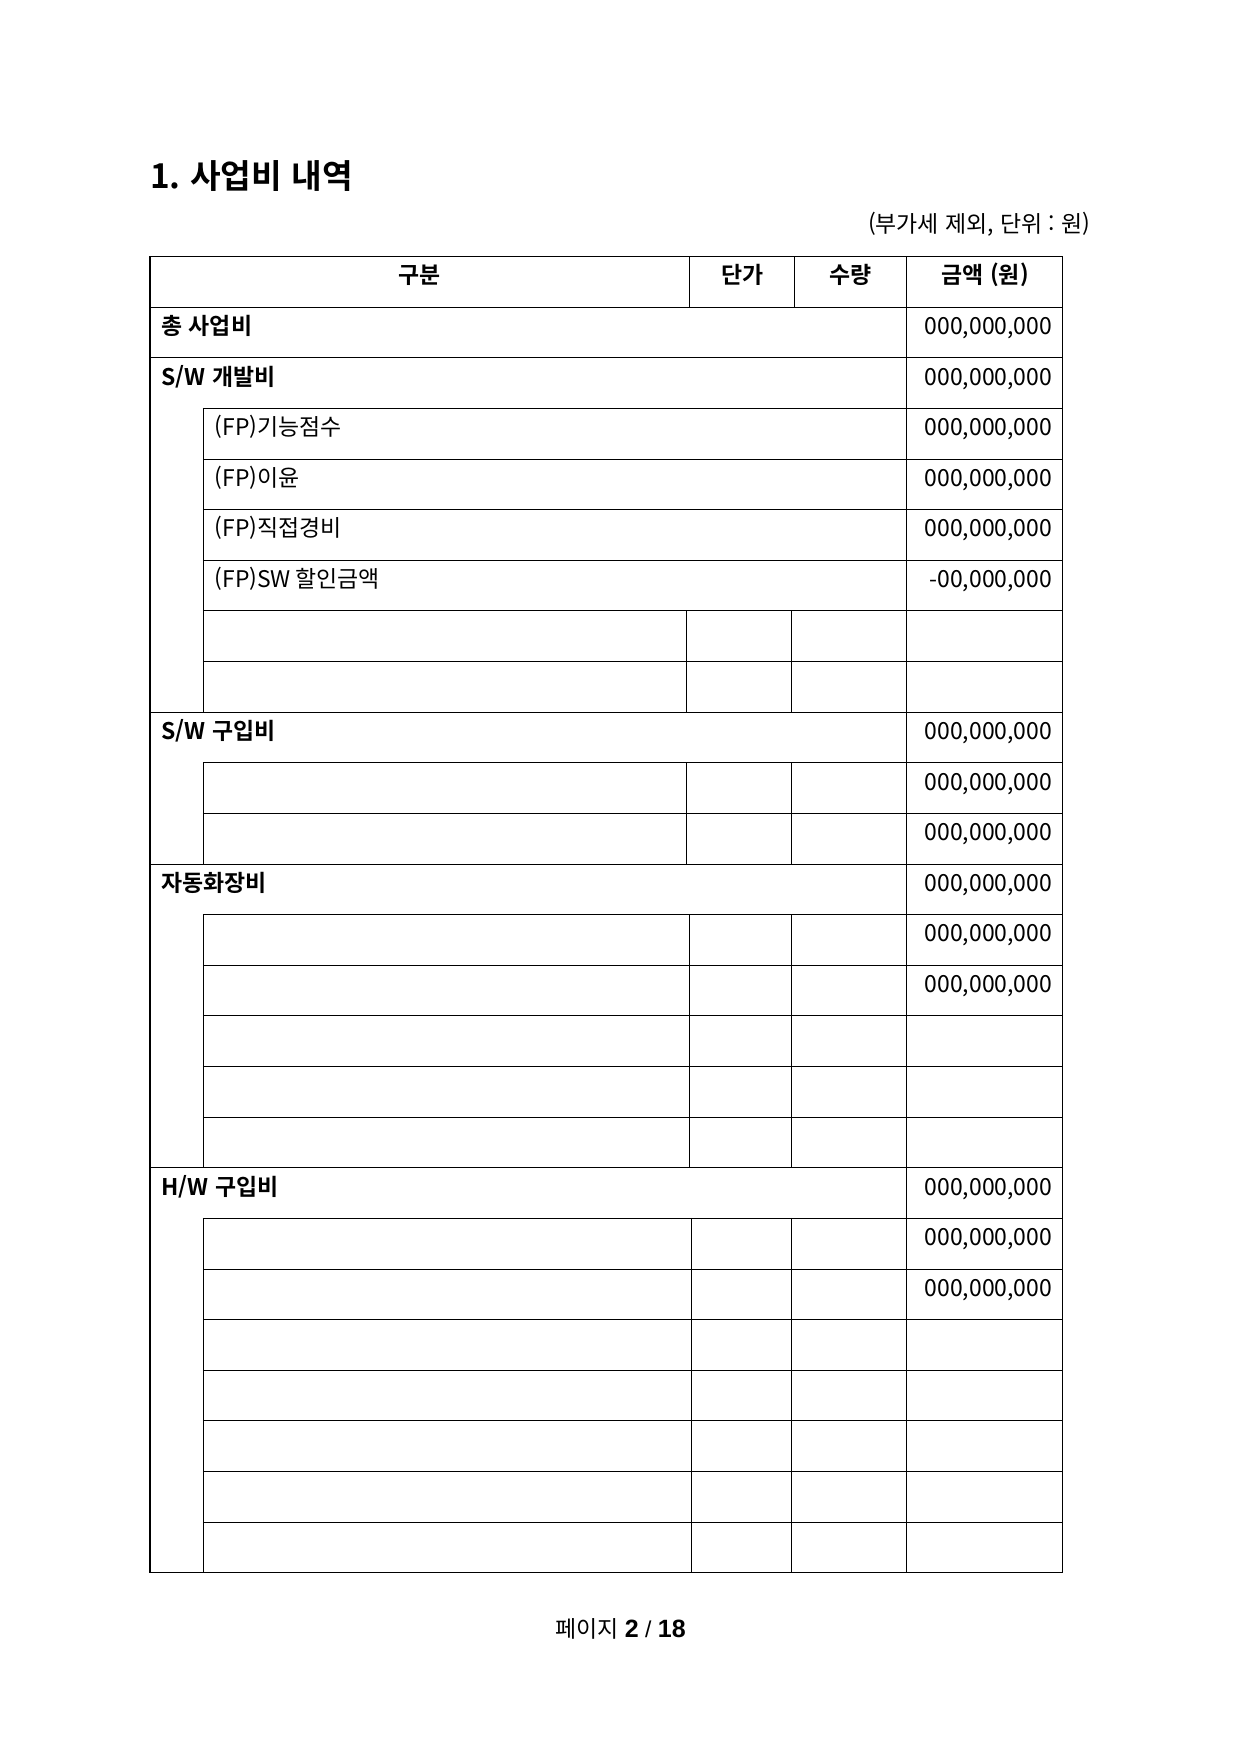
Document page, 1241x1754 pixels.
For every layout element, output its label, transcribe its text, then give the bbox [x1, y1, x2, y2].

table_cell [204, 1320, 691, 1370]
table_cell S/W 개발비 [151, 358, 906, 408]
table_cell [151, 408, 203, 458]
table_cell [792, 1270, 906, 1319]
table_cell [151, 1471, 203, 1522]
table_cell [687, 662, 791, 712]
table_cell [151, 560, 203, 610]
table_cell [792, 1523, 906, 1572]
table_cell [151, 1269, 203, 1319]
table_cell (FP)직접경비 [204, 510, 906, 560]
table_cell 000,000,000 [907, 1168, 1062, 1218]
table_cell [151, 1522, 203, 1572]
table_cell [204, 1118, 689, 1167]
table_cell [907, 1118, 1062, 1167]
table_cell [151, 1420, 203, 1471]
table_cell [690, 1067, 791, 1117]
table_header 구분 [151, 257, 689, 307]
table_cell [792, 611, 906, 661]
table_cell [692, 1523, 791, 1572]
table_cell [792, 1472, 906, 1522]
table_cell [687, 814, 791, 863]
table_cell [204, 1219, 691, 1268]
table_cell S/W 구입비 [151, 713, 906, 762]
table_cell [151, 762, 203, 863]
table_cell 000,000,000 [907, 763, 1062, 813]
table_cell [907, 1523, 1062, 1572]
table_cell [151, 459, 203, 509]
table_cell (FP)SW할인금액 [204, 561, 906, 610]
table_cell [792, 966, 906, 1015]
table_cell (FP)이윤 [204, 460, 906, 509]
table_cell [690, 966, 791, 1015]
table_cell H/W 구입비 [151, 1168, 906, 1218]
table_cell [151, 1117, 203, 1167]
table_cell [792, 662, 906, 712]
table_cell 000,000,000 [907, 308, 1062, 357]
table_cell (FP)기능점수 [204, 409, 906, 458]
table_cell [151, 1370, 203, 1420]
table_cell [204, 611, 686, 661]
table_cell [792, 1219, 906, 1268]
table_cell [204, 1523, 691, 1572]
table_cell 000,000,000 [907, 865, 1062, 914]
table_cell [692, 1270, 791, 1319]
table_cell [907, 1067, 1062, 1117]
table_cell 000,000,000 [907, 814, 1062, 863]
table_cell [151, 914, 203, 965]
table_cell [151, 509, 203, 560]
table_cell [907, 662, 1062, 712]
table_cell [204, 915, 689, 965]
table_cell [792, 1118, 906, 1167]
table_header 수량 [795, 257, 906, 307]
table_cell 000,000,000 [907, 1270, 1062, 1319]
table_cell 000,000,000 [907, 460, 1062, 509]
table_cell [151, 610, 203, 661]
table_cell [204, 1270, 691, 1319]
table_cell [204, 1016, 689, 1066]
table_cell [204, 763, 686, 813]
table_cell 000,000,000 [907, 713, 1062, 762]
table_cell [792, 763, 906, 813]
table_cell [204, 662, 686, 712]
table_cell [792, 1016, 906, 1066]
table_cell [151, 965, 203, 1015]
table_cell [907, 1472, 1062, 1522]
table_cell [204, 1067, 689, 1117]
table_cell [204, 814, 686, 863]
table_cell [204, 1371, 691, 1420]
table_cell [692, 1421, 791, 1471]
table_cell [907, 1320, 1062, 1370]
table_cell 000,000,000 [907, 915, 1062, 965]
table_cell [907, 611, 1062, 661]
table_cell -00,000,000 [907, 561, 1062, 610]
table_cell 자동화장비 [151, 865, 906, 914]
table_cell [151, 1015, 203, 1066]
table_cell [907, 1371, 1062, 1420]
table_cell [687, 611, 791, 661]
table_cell [151, 661, 203, 712]
table_cell [151, 1066, 203, 1117]
table_cell [792, 814, 906, 863]
table_cell [151, 1319, 203, 1370]
table_cell [692, 1219, 791, 1268]
table_cell [792, 1067, 906, 1117]
table_cell [692, 1472, 791, 1522]
table_cell 000,000,000 [907, 409, 1062, 458]
table_cell 000,000,000 [907, 1219, 1062, 1268]
table_cell [907, 1016, 1062, 1066]
table_cell [204, 1472, 691, 1522]
table_cell [792, 915, 906, 965]
table_cell 000,000,000 [907, 510, 1062, 560]
table_cell [792, 1371, 906, 1420]
table_cell [151, 1218, 203, 1268]
text 1. 사업비 내역 [150, 150, 1090, 198]
table_cell [792, 1421, 906, 1471]
table_cell [792, 1320, 906, 1370]
table_cell [690, 1118, 791, 1167]
table_cell 000,000,000 [907, 966, 1062, 1015]
table_cell 000,000,000 [907, 358, 1062, 408]
text (부가세 제외, 단위 : 원) [150, 205, 1090, 239]
table_cell [690, 1016, 791, 1066]
table_cell [687, 763, 791, 813]
table_cell [692, 1371, 791, 1420]
table_cell [690, 915, 791, 965]
table_cell 총 사업비 [151, 308, 906, 357]
table_header 금액 (원) [907, 257, 1062, 307]
table_cell [907, 1421, 1062, 1471]
table_cell [692, 1320, 791, 1370]
table_header 단가 [690, 257, 794, 307]
table_cell [204, 1421, 691, 1471]
table_cell [204, 966, 689, 1015]
